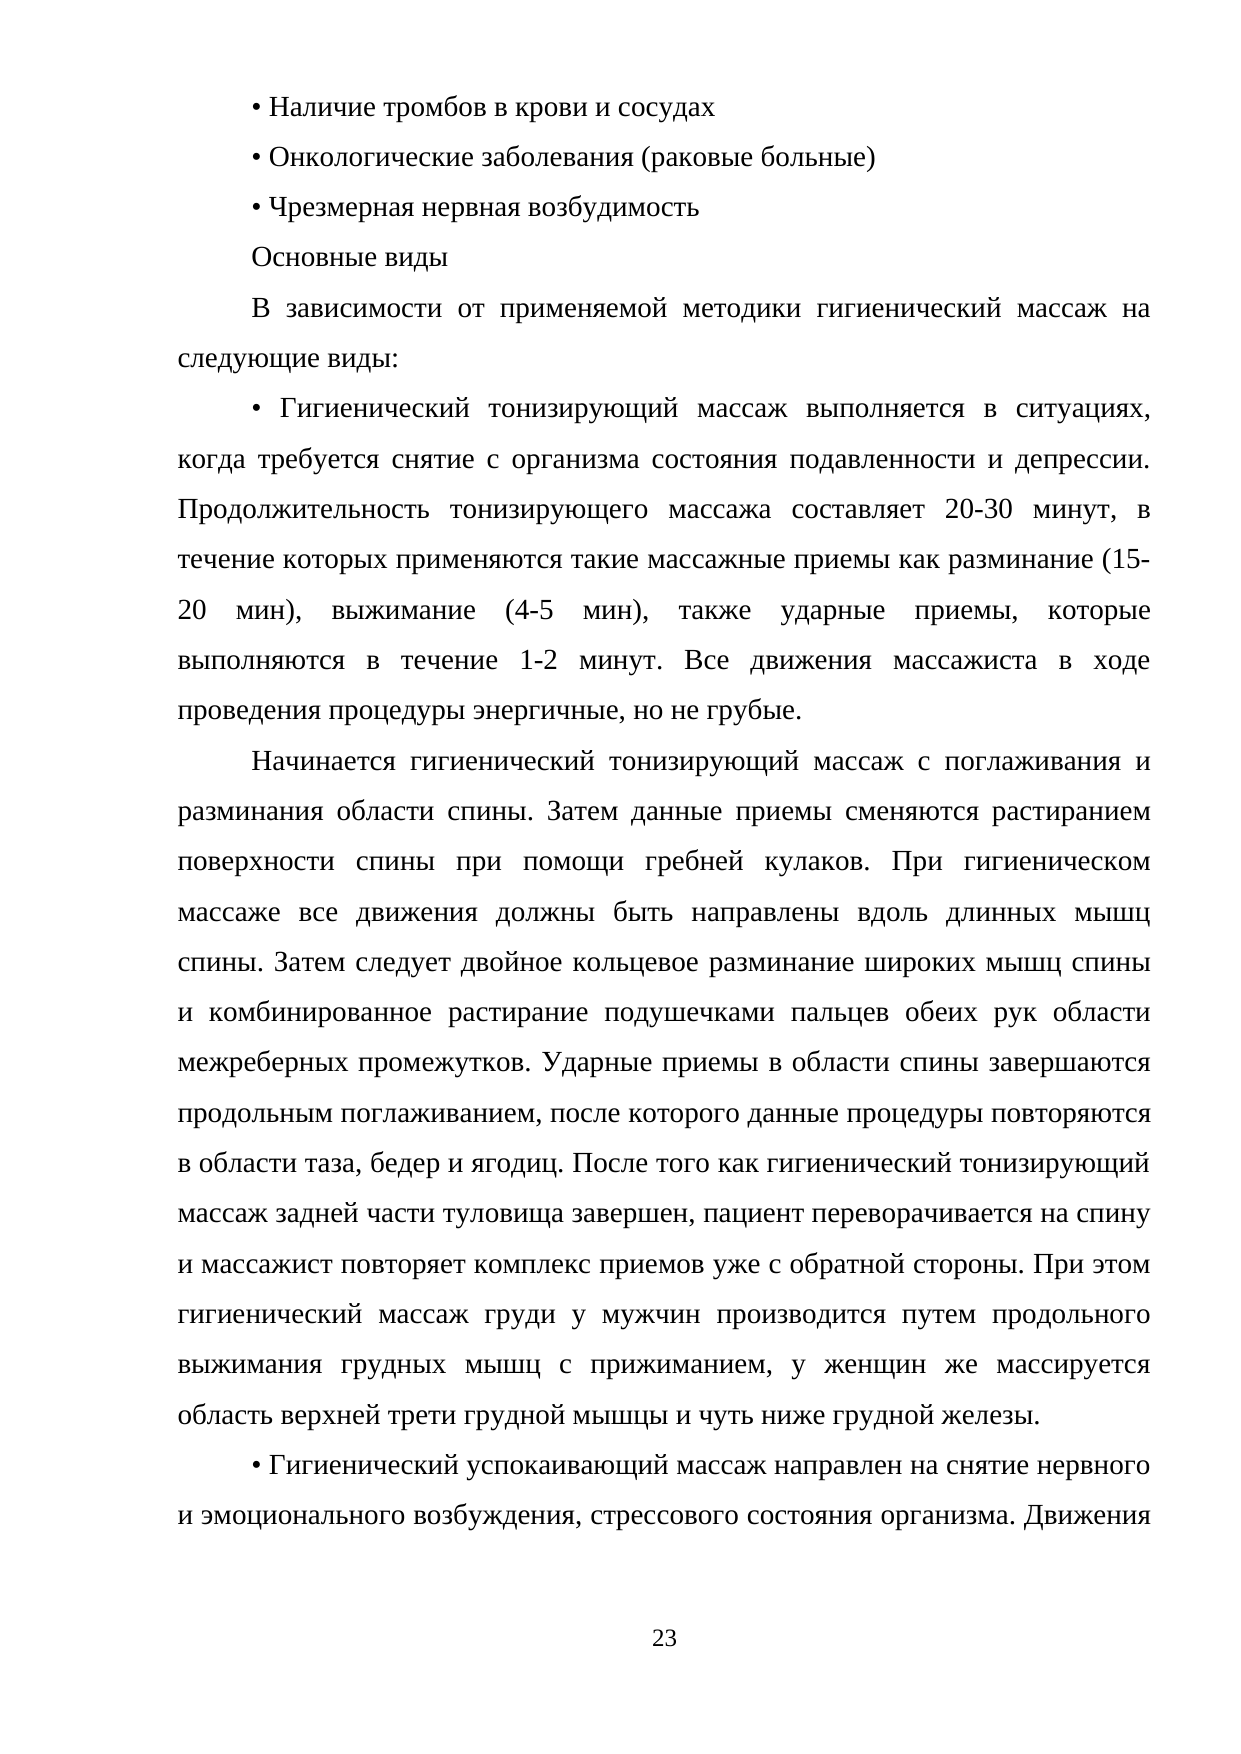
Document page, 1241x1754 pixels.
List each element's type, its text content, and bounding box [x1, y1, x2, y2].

text Начинается гигиенический тонизирующий массаж с поглаживания и разминания области спины. Затем данные приемы сменяются растиранием поверхности спины при помощи гребней кулаков. При гигиеническом массаже все движения должны быть направлены вдоль длинных мышц спины. Затем следует двойное кольцевое разминание широких мышц спины и комбинированное растирание подушечками пальцев обеих рук области межреберных промежутков. Ударные приемы в области спины завершаются продольным поглаживанием, после которого данные процедуры повторяются в области таза, бедер и ягодиц. После того как гигиенический тонизирующий массаж задней части туловища завершен, пациент переворачивается на спину и массажист повторяет комплекс приемов уже с обратной стороны. При этом гигиенический массаж груди у мужчин производится путем продольного выжимания грудных мышц с прижиманием, у женщин же массируется область верхней трети грудной мышцы и чуть ниже грудной железы. [177, 743, 1152, 1430]
text • Чрезмерная нервная возбудимость [177, 189, 1152, 223]
text В зависимости от применяемой методики гигиенический массаж на следующие виды: [177, 290, 1152, 374]
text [177, 1447, 1152, 1531]
text • Наличие тромбов в крови и сосудах [177, 89, 1152, 122]
text Основные виды [177, 239, 1152, 273]
text • Онкологические заболевания (раковые больные) [177, 139, 1152, 172]
text • Гигиенический тонизирующий массаж выполняется в ситуациях, когда требуется снятие с организма состояния подавленности и депрессии. Продолжительность тонизирующего массажа составляет 20-30 минут, в течение которых применяются такие массажные приемы как разминание (15-20 мин), выжимание (4-5 мин), также ударные приемы, которые выполняются в течение 1-2 минут. Все движения массажиста в ходе проведения процедуры энергичные, но не грубые. [177, 391, 1152, 726]
